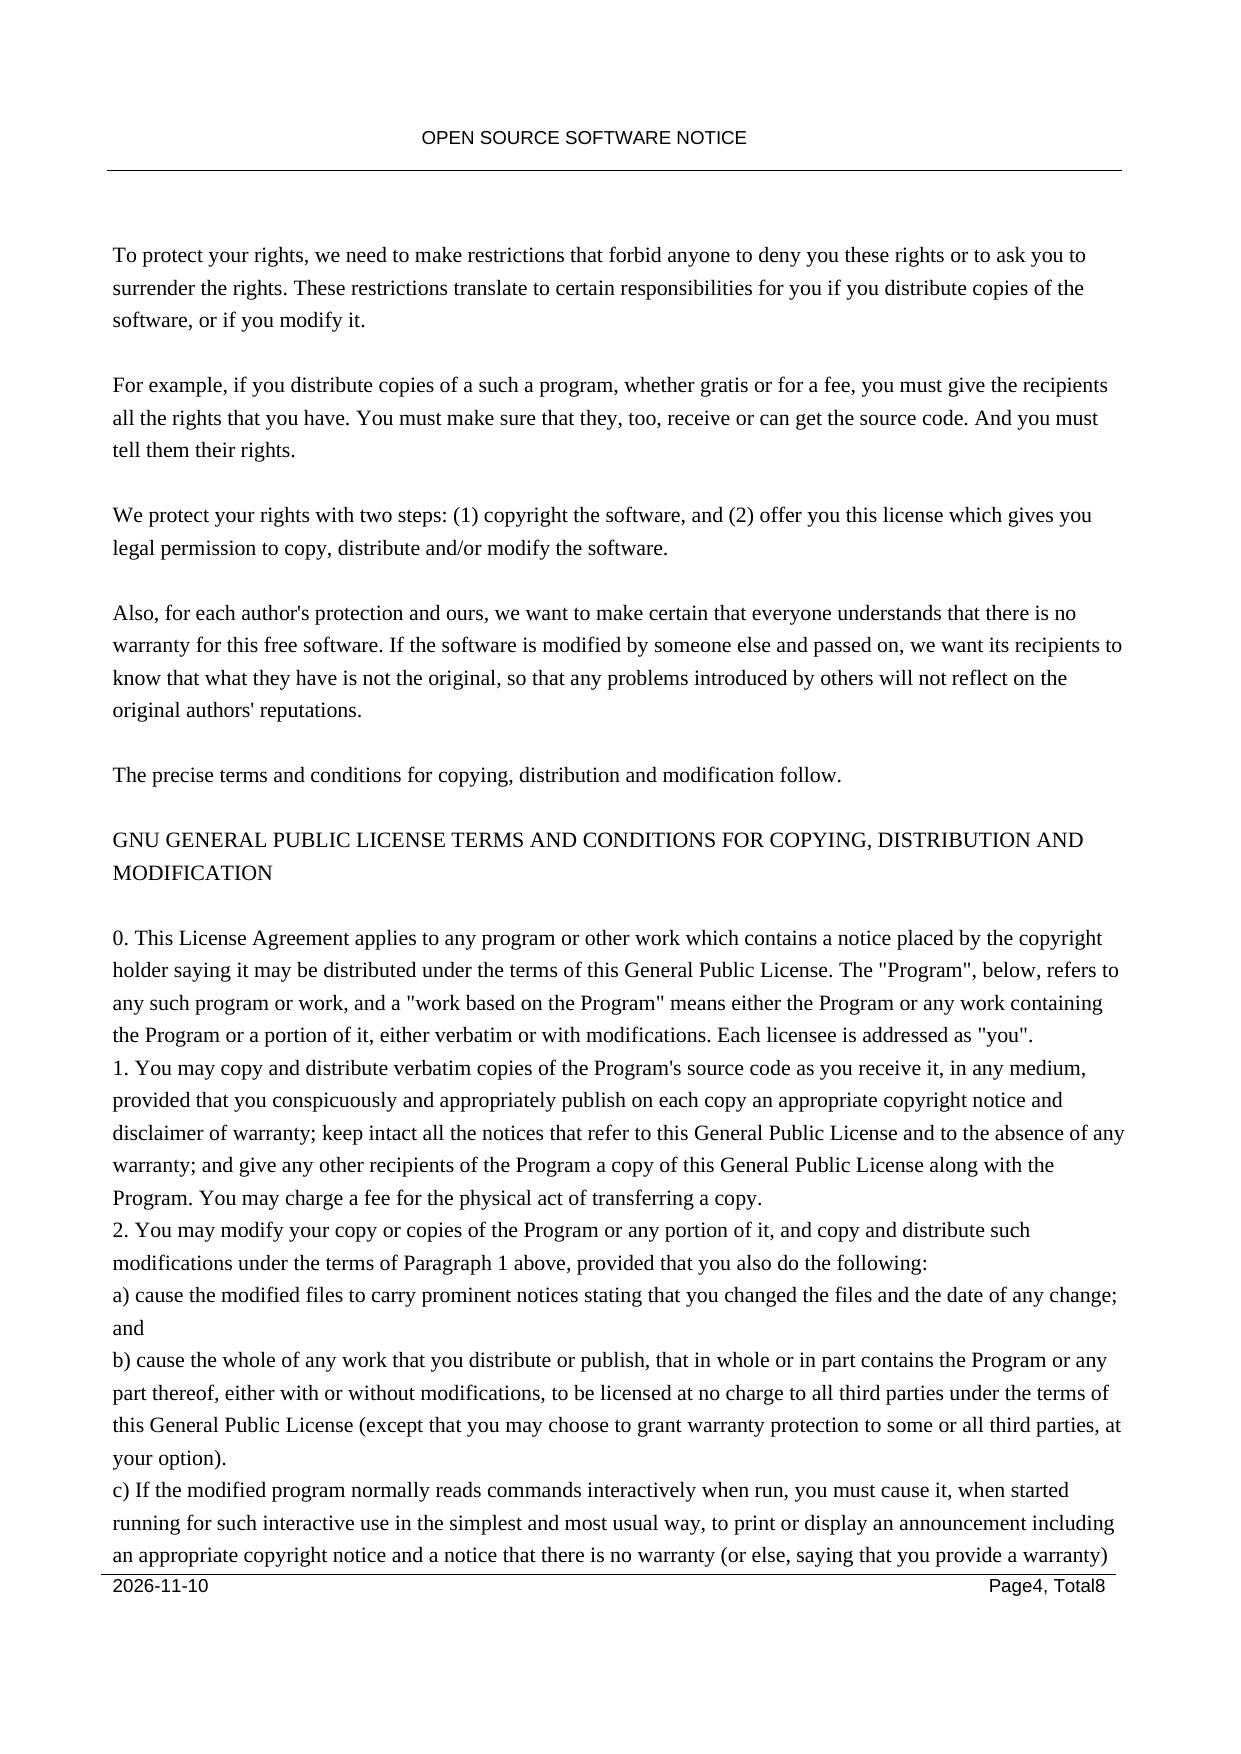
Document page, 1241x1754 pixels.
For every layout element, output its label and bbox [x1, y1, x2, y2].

text [112, 206, 1128, 1571]
